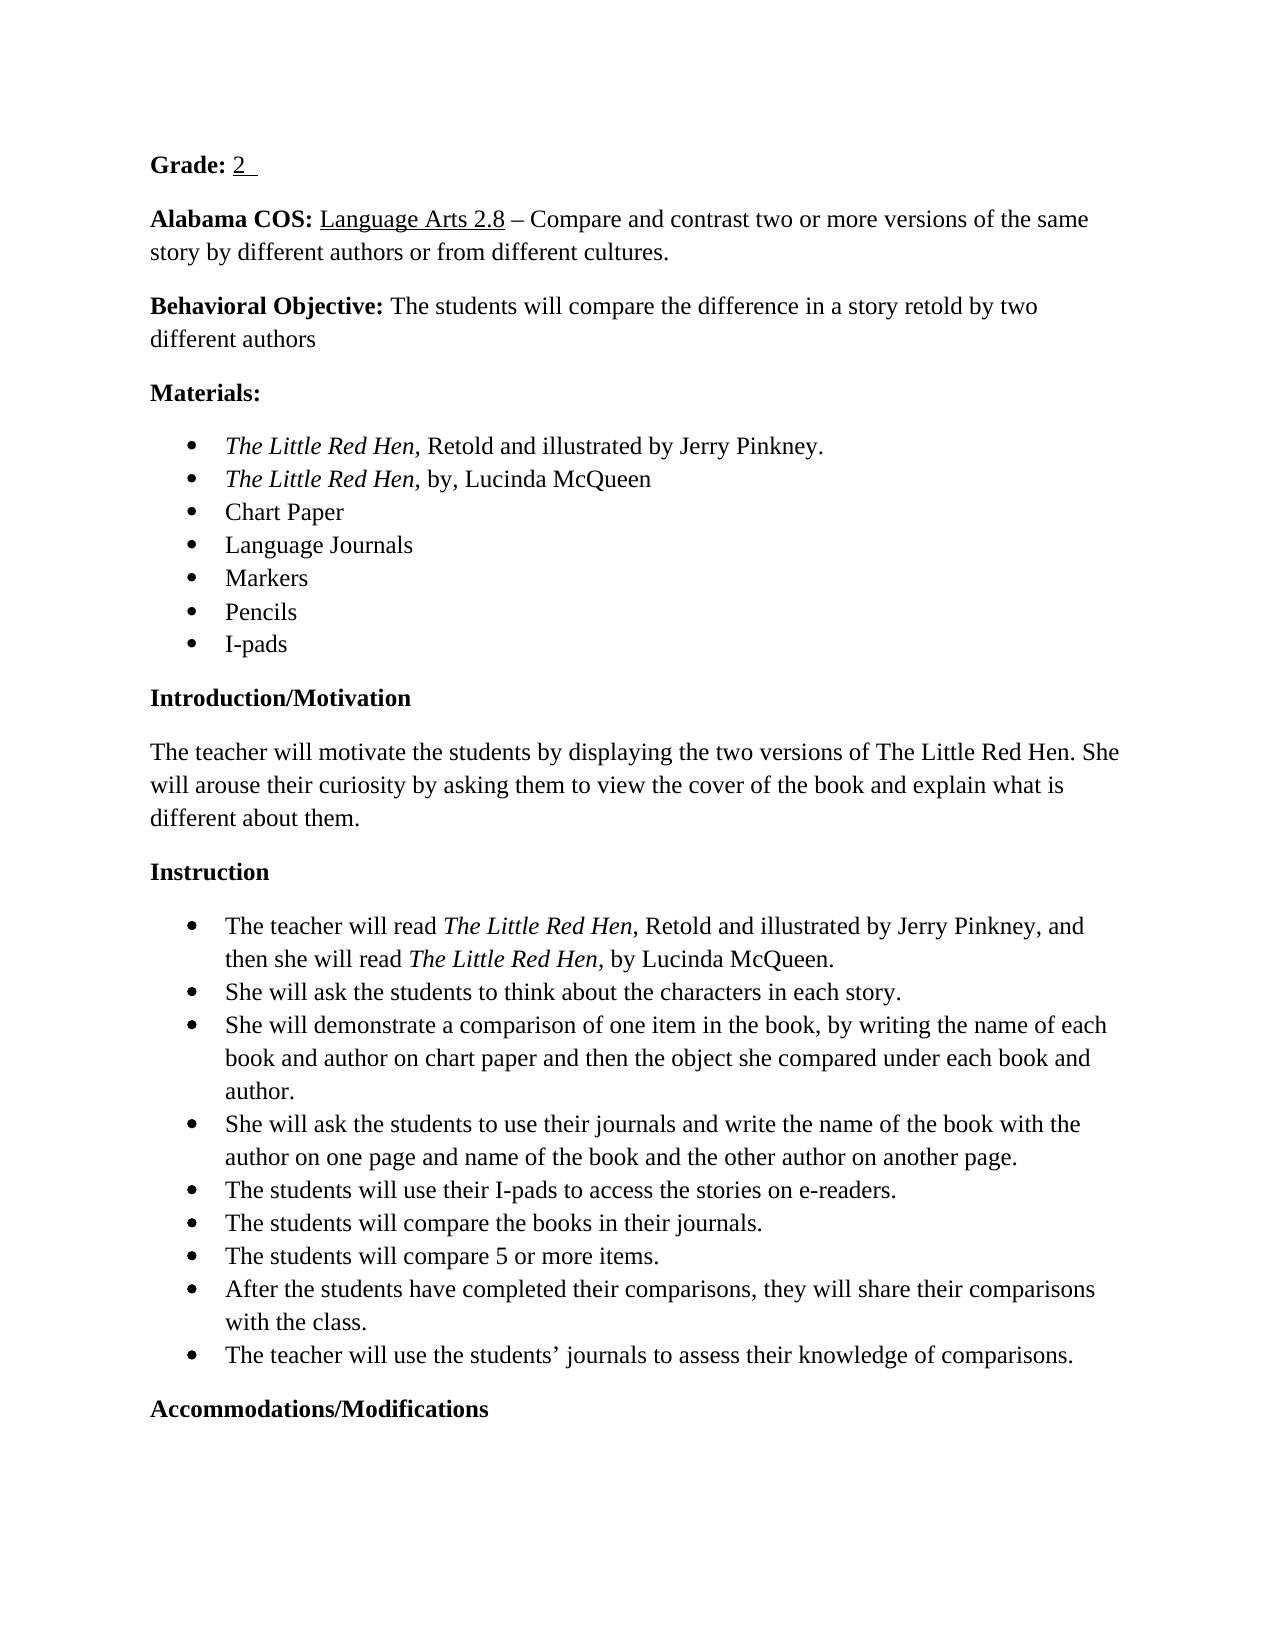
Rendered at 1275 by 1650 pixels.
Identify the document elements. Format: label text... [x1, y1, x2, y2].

list The Little Red Hen, by, Lucinda McQueen [187, 464, 1125, 493]
text Alabama COS: Language Arts 2.8 – Compare and contrast two or more versions of the same story by different authors or from different cultures. [150, 204, 1125, 266]
list After the students have completed their comparisons, they will share their comparisons with the class. [187, 1274, 1125, 1336]
list She will ask the students to think about the characters in each story. [187, 977, 1125, 1006]
list The students will use their I-pads to access the stories on e-readers. [187, 1175, 1125, 1204]
list She will ask the students to use their journals and write the name of the book with the author on one page and name of the book and the other author on another page. [187, 1109, 1125, 1171]
text Accommodations/Modifications [150, 1394, 1125, 1423]
text Grade: 2 [150, 150, 1125, 179]
list The students will compare 5 or more items. [187, 1241, 1125, 1270]
text Materials: [150, 378, 1125, 406]
list The teacher will use the students’ journals to assess their knowledge of comparisons. [187, 1340, 1125, 1369]
text Introduction/Motivation [150, 683, 1125, 712]
list Markers [187, 563, 1125, 592]
text Behavioral Objective: The students will compare the difference in a story retold by two different authors [150, 291, 1125, 352]
list Language Journals [187, 531, 1125, 559]
list The students will compare the books in their journals. [187, 1208, 1125, 1237]
list She will demonstrate a comparison of one item in the book, by writing the name of each book and author on chart paper and then the object she compared under each book and author. [187, 1010, 1125, 1105]
list The teacher will read The Little Red Hen, Retold and illustrated by Jerry Pinkney, and then she will read The Little Red Hen, by Lucinda McQueen. [187, 911, 1125, 973]
list Chart Paper [187, 497, 1125, 526]
list The Little Red Hen, Retold and illustrated by Jerry Pinkney. [187, 431, 1125, 460]
text Instruction [150, 857, 1125, 886]
list Pencils [187, 597, 1125, 625]
text The teacher will motivate the students by displaying the two versions of The Little Red Hen. She will arouse their curiosity by asking them to view the cover of the book and explain what is different about them. [150, 737, 1125, 832]
list I-pads [187, 629, 1125, 658]
